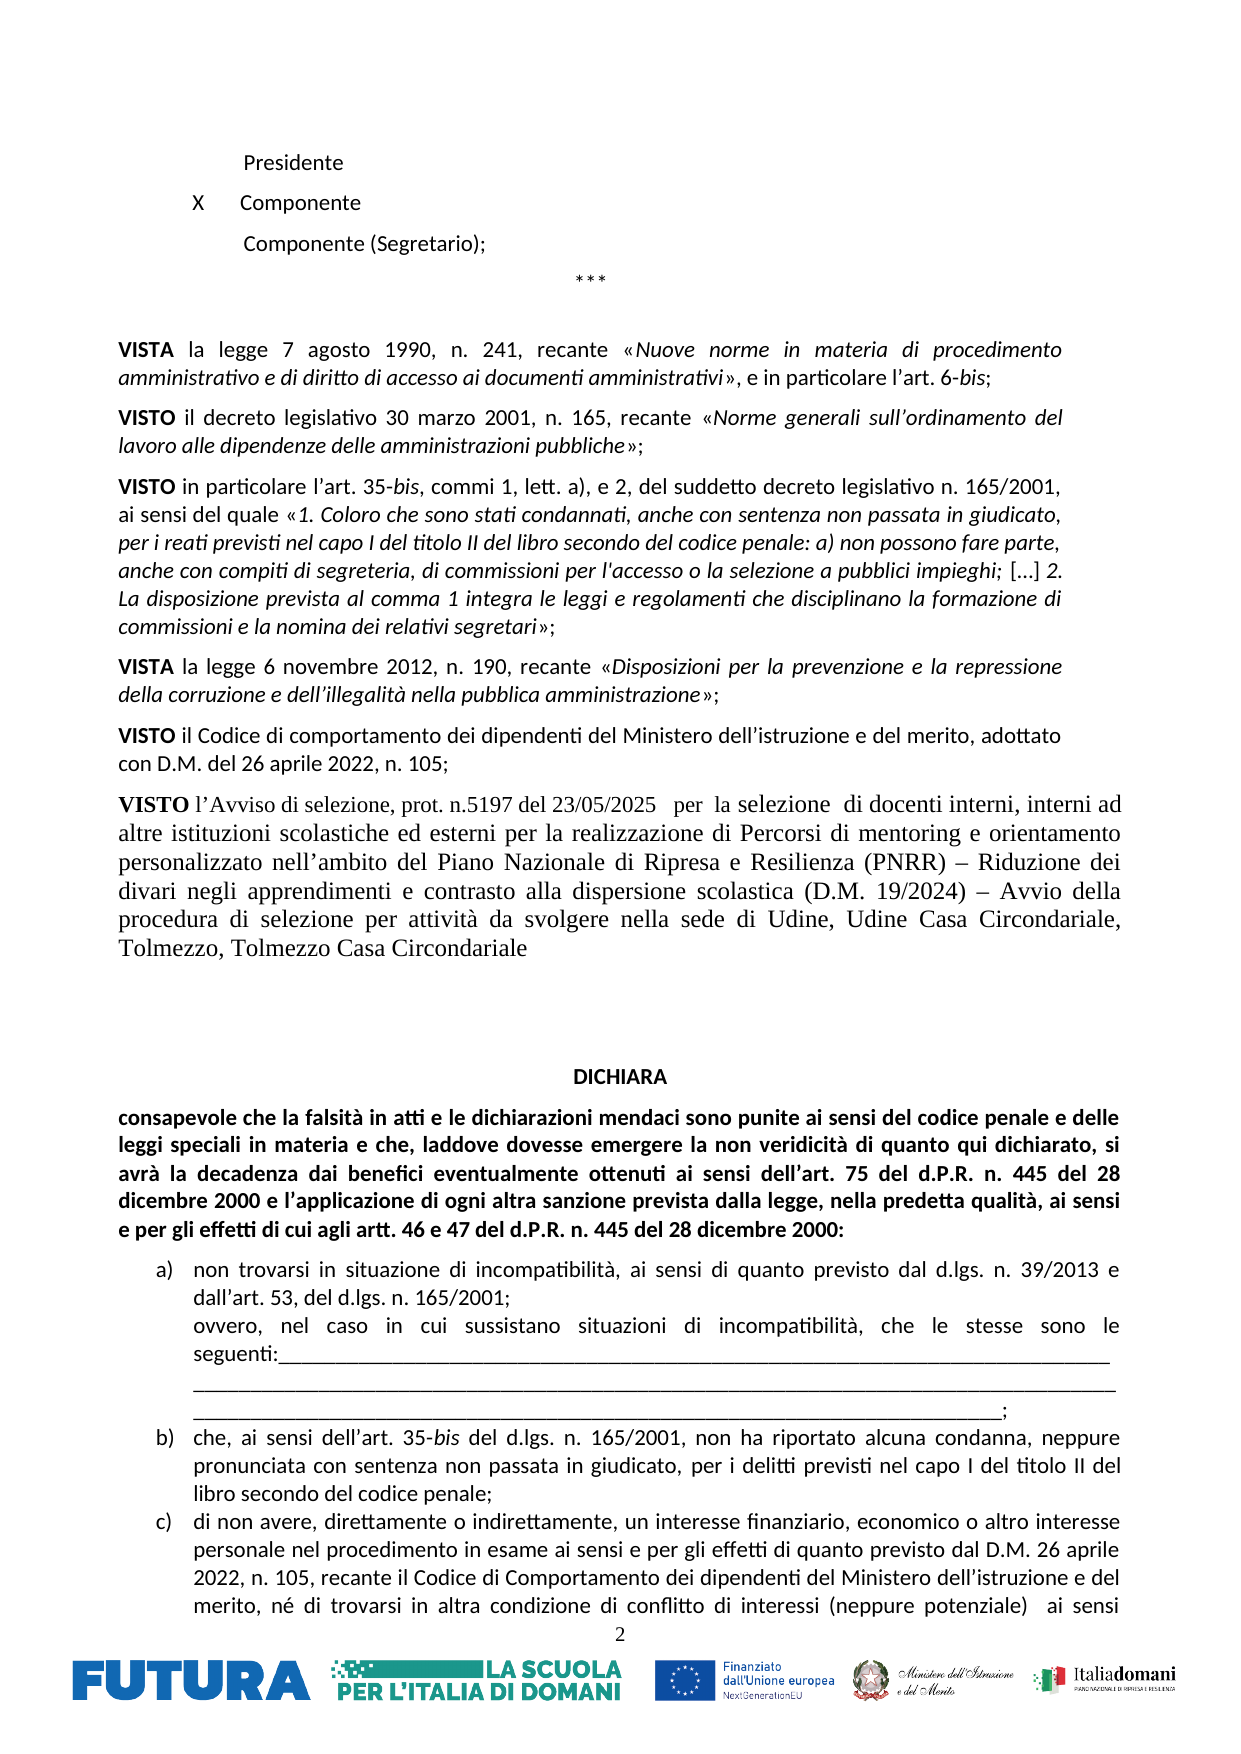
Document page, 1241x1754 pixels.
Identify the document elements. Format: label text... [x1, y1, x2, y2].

text VISTO il decreto legislativo 30 marzo 2001, n. 165, recante «Norme generali sull’ordinamento del lavoro alle dipendenze delle amministrazioni pubbliche»; [118, 403, 1063, 459]
list DICHIARA [118, 1062, 1122, 1090]
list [156, 1507, 1122, 1619]
text Componente (Segretario); [192, 229, 1063, 257]
text Presidente [192, 148, 1063, 176]
text VISTO il Codice di comportamento dei dipendenti del Ministero dell’istruzione e del merito, adottato con D.M. del 26 aprile 2022, n. 105; [118, 721, 1063, 777]
text VISTA la legge 6 novembre 2012, n. 190, recante «Disposizioni per la prevenzione e la repressione della corruzione e dell’illegalità nella pubblica amministrazione»; [118, 652, 1063, 708]
text VISTA la legge 7 agosto 1990, n. 241, recante «Nuove norme in materia di procedimento amministrativo e di diritto di accesso ai documenti amministrativi», e in particolare l’art. 6-bis; [118, 335, 1063, 391]
picture [71, 1657, 1178, 1704]
list che, ai sensi dell’art. 35-bis del d.lgs. n. 165/2001, non ha riportato alcuna condanna, neppure pronunciata con sentenza non passata in giudicato, per i delitti previsti nel capo I del titolo II del libro secondo del codice penale; [156, 1423, 1122, 1507]
list non trovarsi in situazione di incompatibilità, ai sensi di quanto previsto dal d.lgs. n. 39/2013 e dall’art. 53, del d.lgs. n. 165/2001; [156, 1255, 1122, 1311]
text VISTO l’Avviso di selezione, prot. n.5197 del 23/05/2025 per la selezione di docenti interni, interni ad altre istituzioni scolastiche ed esterni per la realizzazione di Percorsi di mentoring e orientamento personalizzato nell’ambito del Piano Nazionale di Ripresa e Resilienza (PNRR) – Riduzione dei divari negli apprendimenti e contrasto alla dispersione scolastica (D.M. 19/2024) – Avvio della procedura di selezione per attività da svolgere nella sede di Udine, Udine Casa Circondariale, Tolmezzo, Tolmezzo Casa Circondariale [118, 789, 1122, 962]
list ovvero, nel caso in cui sussistano situazioni di incompatibilità, che le stesse sono le seguenti:_________________________________________________________________________________________________________________________________________________________________________________________________________________________________; [193, 1311, 1122, 1423]
text X Componente [192, 188, 1063, 216]
text consapevole che la falsità in atti e le dichiarazioni mendaci sono punite ai sensi del codice penale e delle leggi speciali in materia e che, laddove dovesse emergere la non veridicità di quanto qui dichiarato, si avrà la decadenza dai benefici eventualmente ottenuti ai sensi dell’art. 75 del d.P.R. n. 445 del 28 dicembre 2000 e l’applicazione di ogni altra sanzione prevista dalla legge, nella predetta qualità, ai sensi e per gli effetti di cui agli artt. 46 e 47 del d.P.R. n. 445 del 28 dicembre 2000: [118, 1103, 1122, 1243]
text VISTO in particolare l’art. 35-bis, commi 1, lett. a), e 2, del suddetto decreto legislativo n. 165/2001, ai sensi del quale «1. Coloro che sono stati condannati, anche con sentenza non passata in giudicato, per i reati previsti nel capo I del titolo II del libro secondo del codice penale: a) non possono fare parte, anche con compiti di segreteria, di commissioni per l'accesso o la selezione a pubblici impieghi; […] 2. La disposizione prevista al comma 1 integra le leggi e regolamenti che disciplinano la formazione di commissioni e la nomina dei relativi segretari»; [118, 472, 1063, 640]
text *** [118, 269, 1063, 297]
